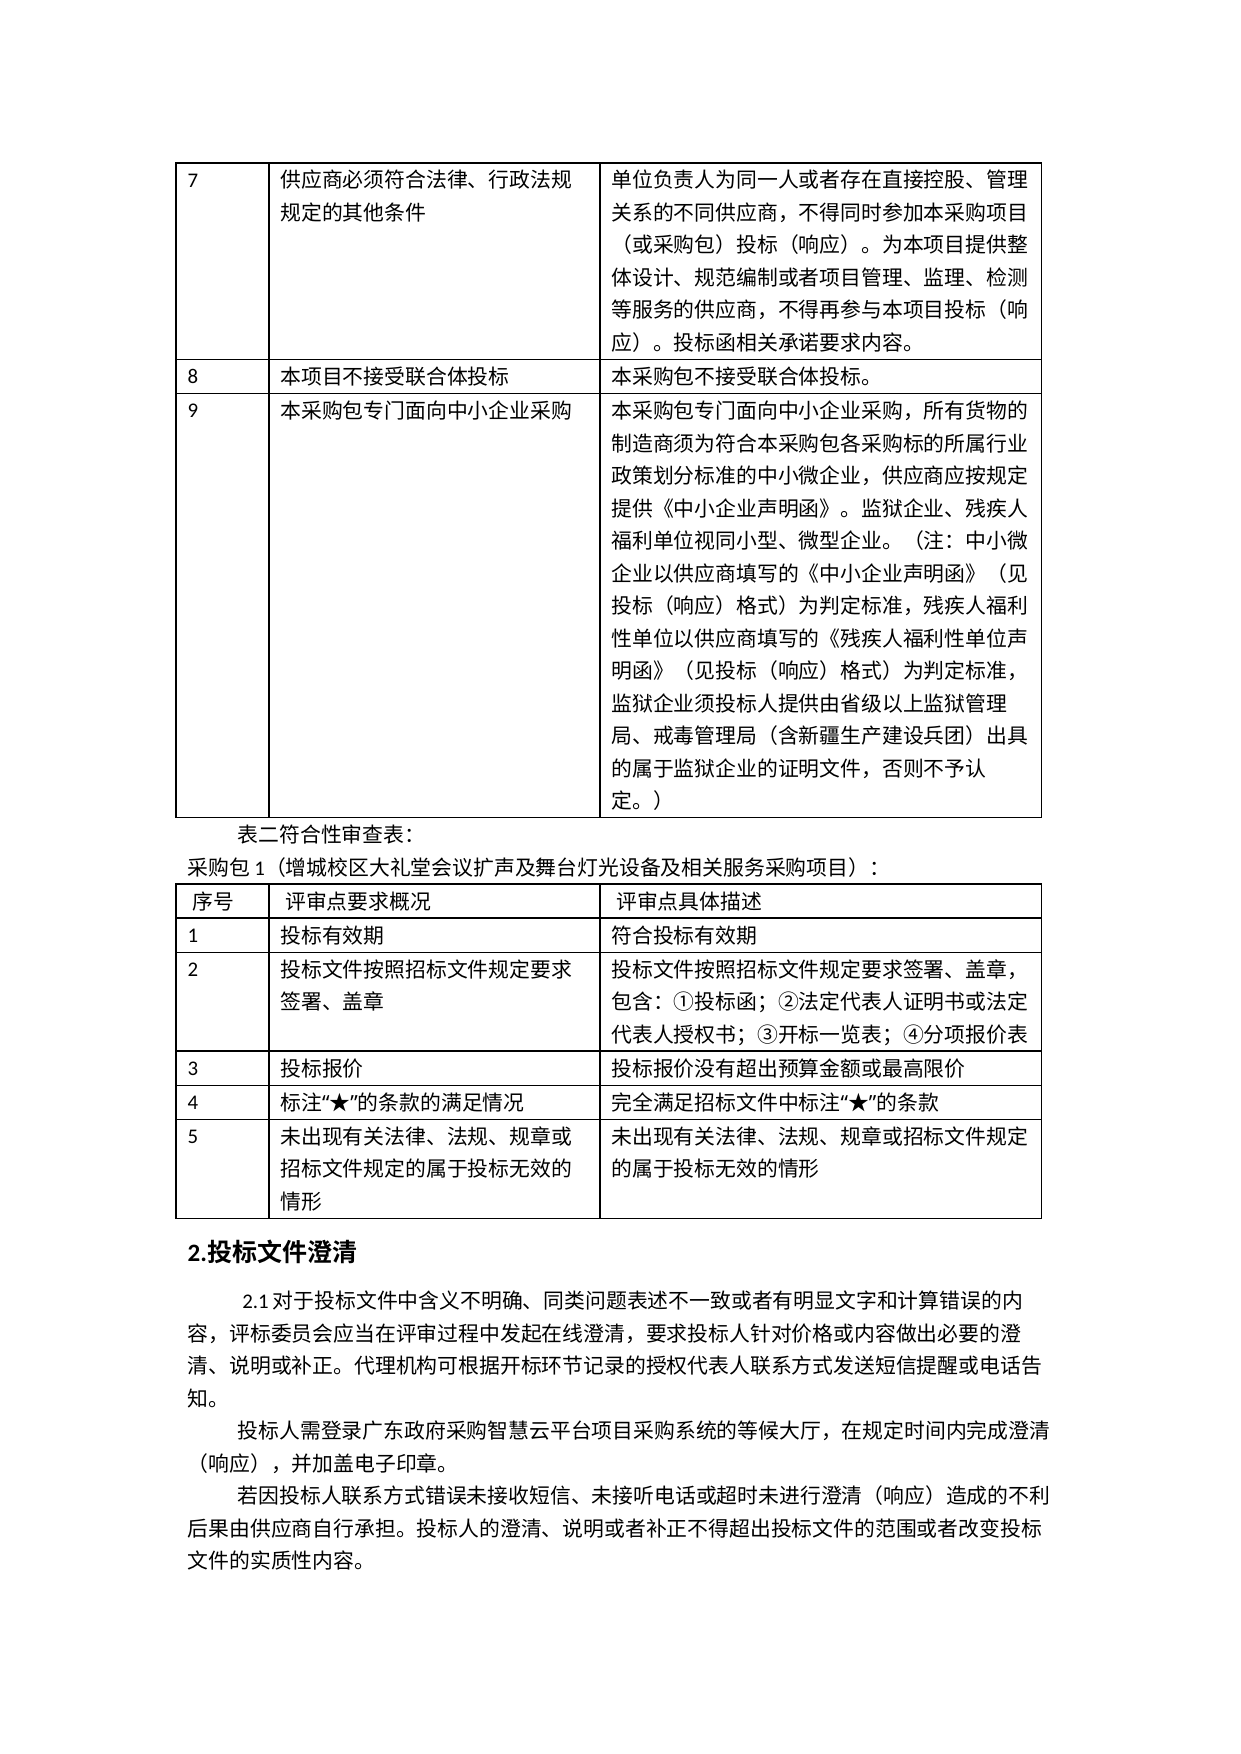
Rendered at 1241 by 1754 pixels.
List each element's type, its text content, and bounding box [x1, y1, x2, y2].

table_cell 9 [177, 394, 268, 817]
table_cell 本采购包专门面向中小企业采购 [270, 394, 599, 817]
text 表二符合性审查表： [187, 818, 1053, 851]
table_cell 标注“★”的条款的满足情况 [270, 1086, 599, 1118]
table_cell 供应商必须符合法律、行政法规规定的其他条件 [270, 164, 599, 358]
table_cell 完全满足招标文件中标注“★”的条款 [601, 1086, 1041, 1118]
table_cell 1 [177, 919, 268, 951]
table_cell 单位负责人为同一人或者存在直接控股、管理关系的不同供应商，不得同时参加本采购项目（或采购包）投标（响应）。为本项目提供整体设计、规范编制或者项目管理、监理、检测等服务的供应商，不得再参与本项目投标（响应）。投标函相关承诺要求内容。 [601, 164, 1041, 358]
table_cell 4 [177, 1086, 268, 1118]
table_cell 本项目不接受联合体投标 [270, 360, 599, 393]
table_cell 3 [177, 1052, 268, 1084]
table_cell 投标有效期 [270, 919, 599, 951]
text 投标人需登录广东政府采购智慧云平台项目采购系统的等候大厅，在规定时间内完成澄清（响应），并加盖电子印章。 [187, 1414, 1053, 1479]
table_cell 本采购包专门面向中小企业采购，所有货物的制造商须为符合本采购包各采购标的所属行业政策划分标准的中小微企业，供应商应按规定提供《中小企业声明函》。监狱企业、残疾人福利单位视同小型、微型企业。（注：中小微企业以供应商填写的《中小企业声明函》（见投标（响应）格式）为判定标准，残疾人福利性单位以供应商填写的《残疾人福利性单位声明函》（见投标（响应）格式）为判定标准，监狱企业须投标人提供由省级以上监狱管理局、戒毒管理局（含新疆生产建设兵团）出具的属于监狱企业的证明文件，否则不予认定。） [601, 394, 1041, 817]
table_cell 7 [177, 164, 268, 358]
text 若因投标人联系方式错误未接收短信、未接听电话或超时未进行澄清（响应）造成的不利后果由供应商自行承担。投标人的澄清、说明或者补正不得超出投标文件的范围或者改变投标文件的实质性内容。 [187, 1479, 1053, 1577]
table_cell 投标报价 [270, 1052, 599, 1084]
text 2.1对于投标文件中含义不明确、同类问题表述不一致或者有明显文字和计算错误的内容，评标委员会应当在评审过程中发起在线澄清，要求投标人针对价格或内容做出必要的澄清、说明或补正。代理机构可根据开标环节记录的授权代表人联系方式发送短信提醒或电话告知。 [187, 1284, 1053, 1414]
table_cell 投标报价没有超出预算金额或最高限价 [601, 1052, 1041, 1084]
table_cell 本采购包不接受联合体投标。 [601, 360, 1041, 393]
table_cell 投标文件按照招标文件规定要求签署、盖章，包含：①投标函；②法定代表人证明书或法定代表人授权书；③开标一览表；④分项报价表 [601, 953, 1041, 1050]
text 采购包1（增城校区大礼堂会议扩声及舞台灯光设备及相关服务采购项目）： [187, 851, 1053, 883]
table_cell 5 [177, 1120, 268, 1218]
table_header 序号 [177, 885, 268, 917]
table_cell 8 [177, 360, 268, 393]
table_cell 2 [177, 953, 268, 1050]
table_cell 投标文件按照招标文件规定要求签署、盖章 [270, 953, 599, 1050]
table_cell 未出现有关法律、法规、规章或招标文件规定的属于投标无效的情形 [601, 1120, 1041, 1218]
table_cell 未出现有关法律、法规、规章或招标文件规定的属于投标无效的情形 [270, 1120, 599, 1218]
table_header 评审点要求概况 [270, 885, 599, 917]
text 2.投标文件澄清 [187, 1219, 1053, 1284]
table_header 评审点具体描述 [601, 885, 1041, 917]
table_cell 符合投标有效期 [601, 919, 1041, 951]
